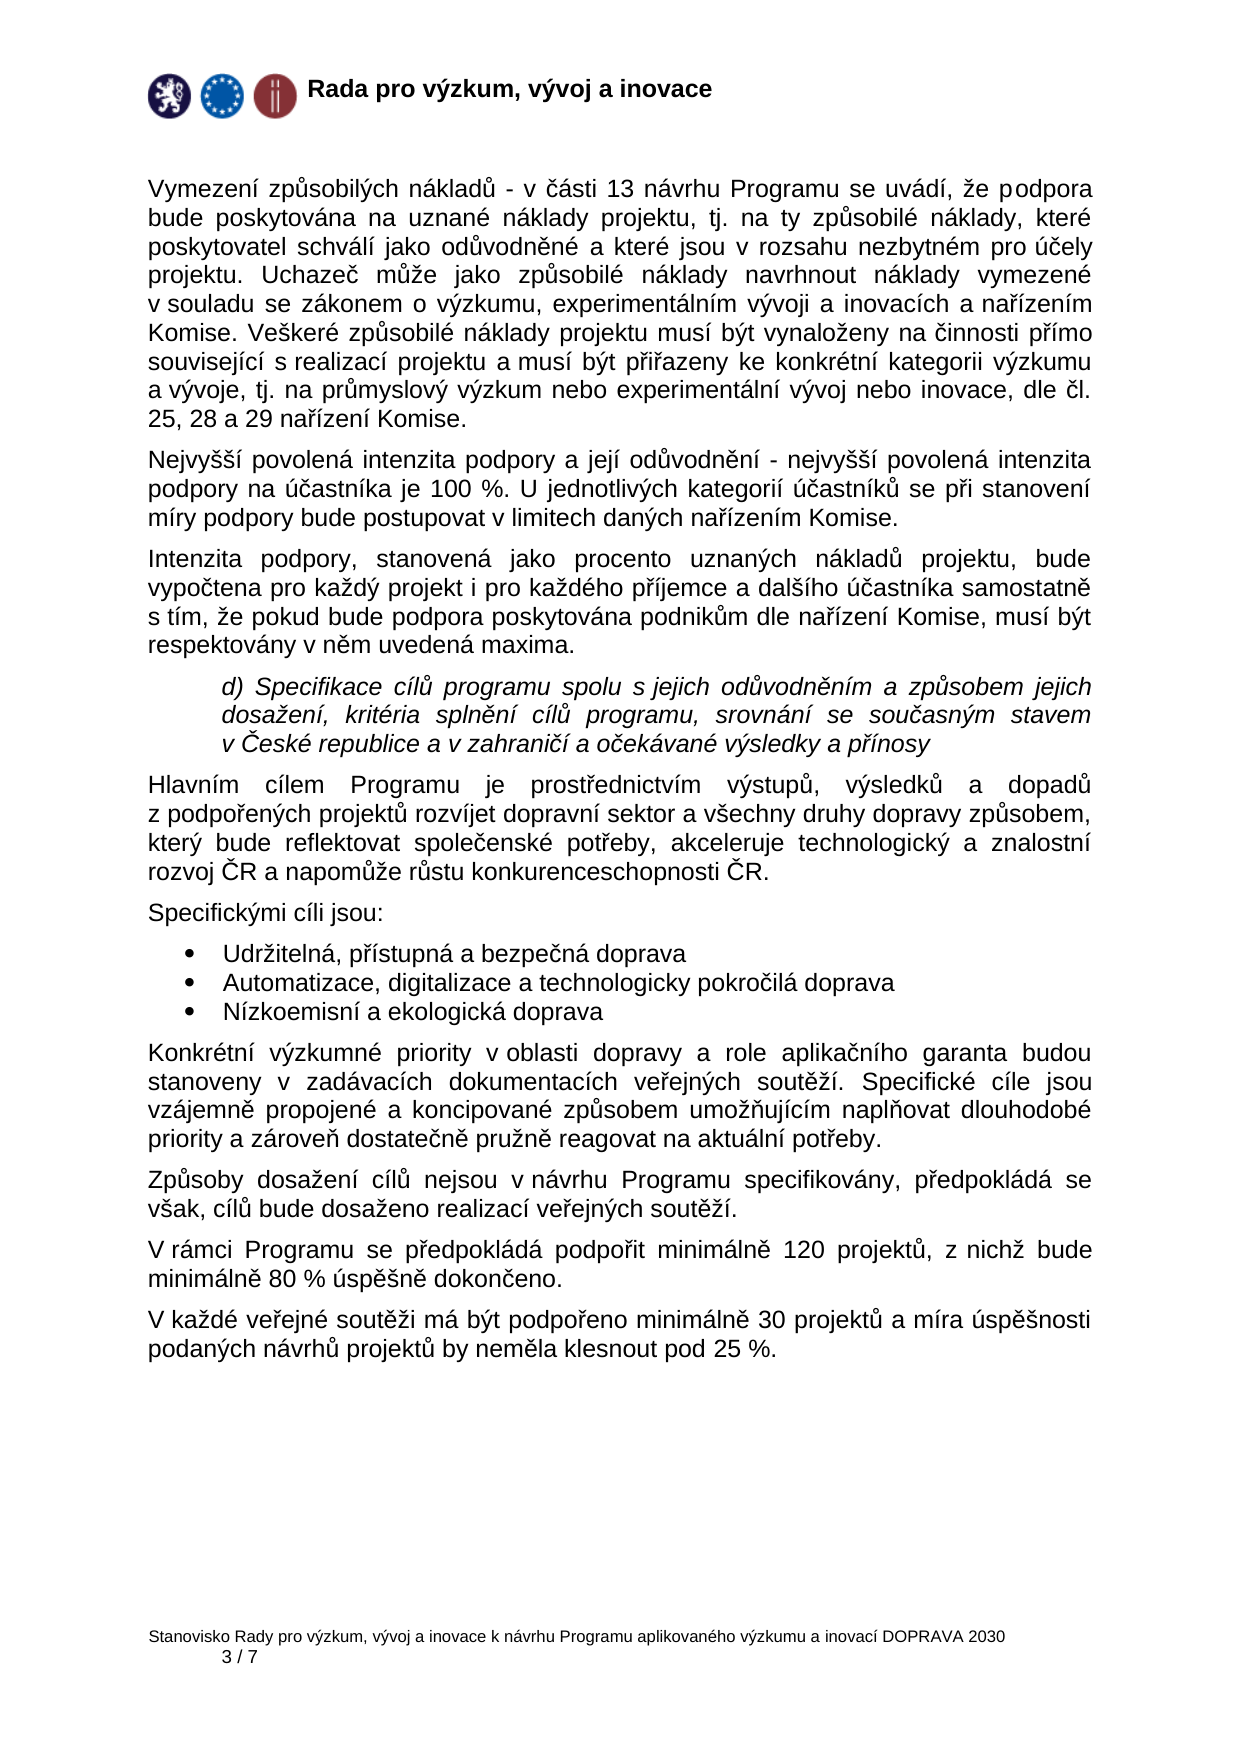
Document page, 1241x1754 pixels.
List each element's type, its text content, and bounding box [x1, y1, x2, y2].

text Vymezení způsobilých nákladů - v části 13 návrhu Programu se uvádí, že podpora bude poskytována na uznané náklady projektu, tj. na ty způsobilé náklady, které poskytovatel schválí jako odůvodněné a které jsou v rozsahu nezbytném pro účely projektu. Uchazeč může jako způsobilé náklady navrhnout náklady vymezené v souladu se zákonem o výzkumu, experimentálním vývoji a inovacích a nařízením Komise. Veškeré způsobilé náklady projektu musí být vynaloženy na činnosti přímo související s realizací projektu a musí být přiřazeny ke konkrétní kategorii výzkumu a vývoje, tj. na průmyslový výzkum nebo experimentální vývoj nebo inovace, dle čl. 25, 28 a 29 nařízení Komise. [148, 174, 1093, 433]
list Nízkoemisní a ekologická doprava [185, 997, 1093, 1026]
list Automatizace, digitalizace a technologicky pokročilá doprava [185, 968, 1093, 997]
text Konkrétní výzkumné priority v oblasti dopravy a role aplikačního garanta budou stanoveny v zadávacích dokumentacích veřejných soutěží. Specifické cíle jsou vzájemně propojené a koncipované způsobem umožňujícím naplňovat dlouhodobé priority a zároveň dostatečně pružně reagovat na aktuální potřeby. [148, 1038, 1093, 1153]
text V každé veřejné soutěži má být podpořeno minimálně 30 projektů a míra úspěšnosti podaných návrhů projektů by neměla klesnout pod 25 %. [148, 1306, 1093, 1363]
text Intenzita podpory, stanovená jako procento uznaných nákladů projektu, bude vypočtena pro každý projekt i pro každého příjemce a dalšího účastníka samostatně s tím, že pokud bude podpora poskytována podnikům dle nařízení Komise, musí být respektovány v něm uvedená maxima. [148, 544, 1093, 659]
text Specifickými cíli jsou: [148, 898, 1093, 926]
text Nejvyšší povolená intenzita podpory a její odůvodnění - nejvyšší povolená intenzita podpory na účastníka je 100 %. U jednotlivých kategorií účastníků se při stanovení míry podpory bude postupovat v limitech daných nařízením Komise. [148, 445, 1093, 531]
text Hlavním cílem Programu je prostřednictvím výstupů, výsledků a dopadů z podpořených projektů rozvíjet dopravní sektor a všechny druhy dopravy způsobem, který bude reflektovat společenské potřeby, akceleruje technologický a znalostní rozvoj ČR a napomůže růstu konkurenceschopnosti ČR. [148, 770, 1093, 885]
text Způsoby dosažení cílů nejsou v návrhu Programu specifikovány, předpokládá se však, cílů bude dosaženo realizací veřejných soutěží. [148, 1166, 1093, 1223]
list Udržitelná, přístupná a bezpečná doprava [185, 939, 1093, 968]
text V rámci Programu se předpokládá podpořit minimálně 120 projektů, z nichž bude minimálně 80 % úspěšně dokončeno. [148, 1236, 1093, 1293]
picture [147, 73, 298, 120]
text d) Specifikace cílů programu spolu s jejich odůvodněním a způsobem jejich dosažení, kritéria splnění cílů programu, srovnání se současným stavem v České republice a v zahraničí a očekávané výsledky a přínosy [221, 671, 1093, 758]
